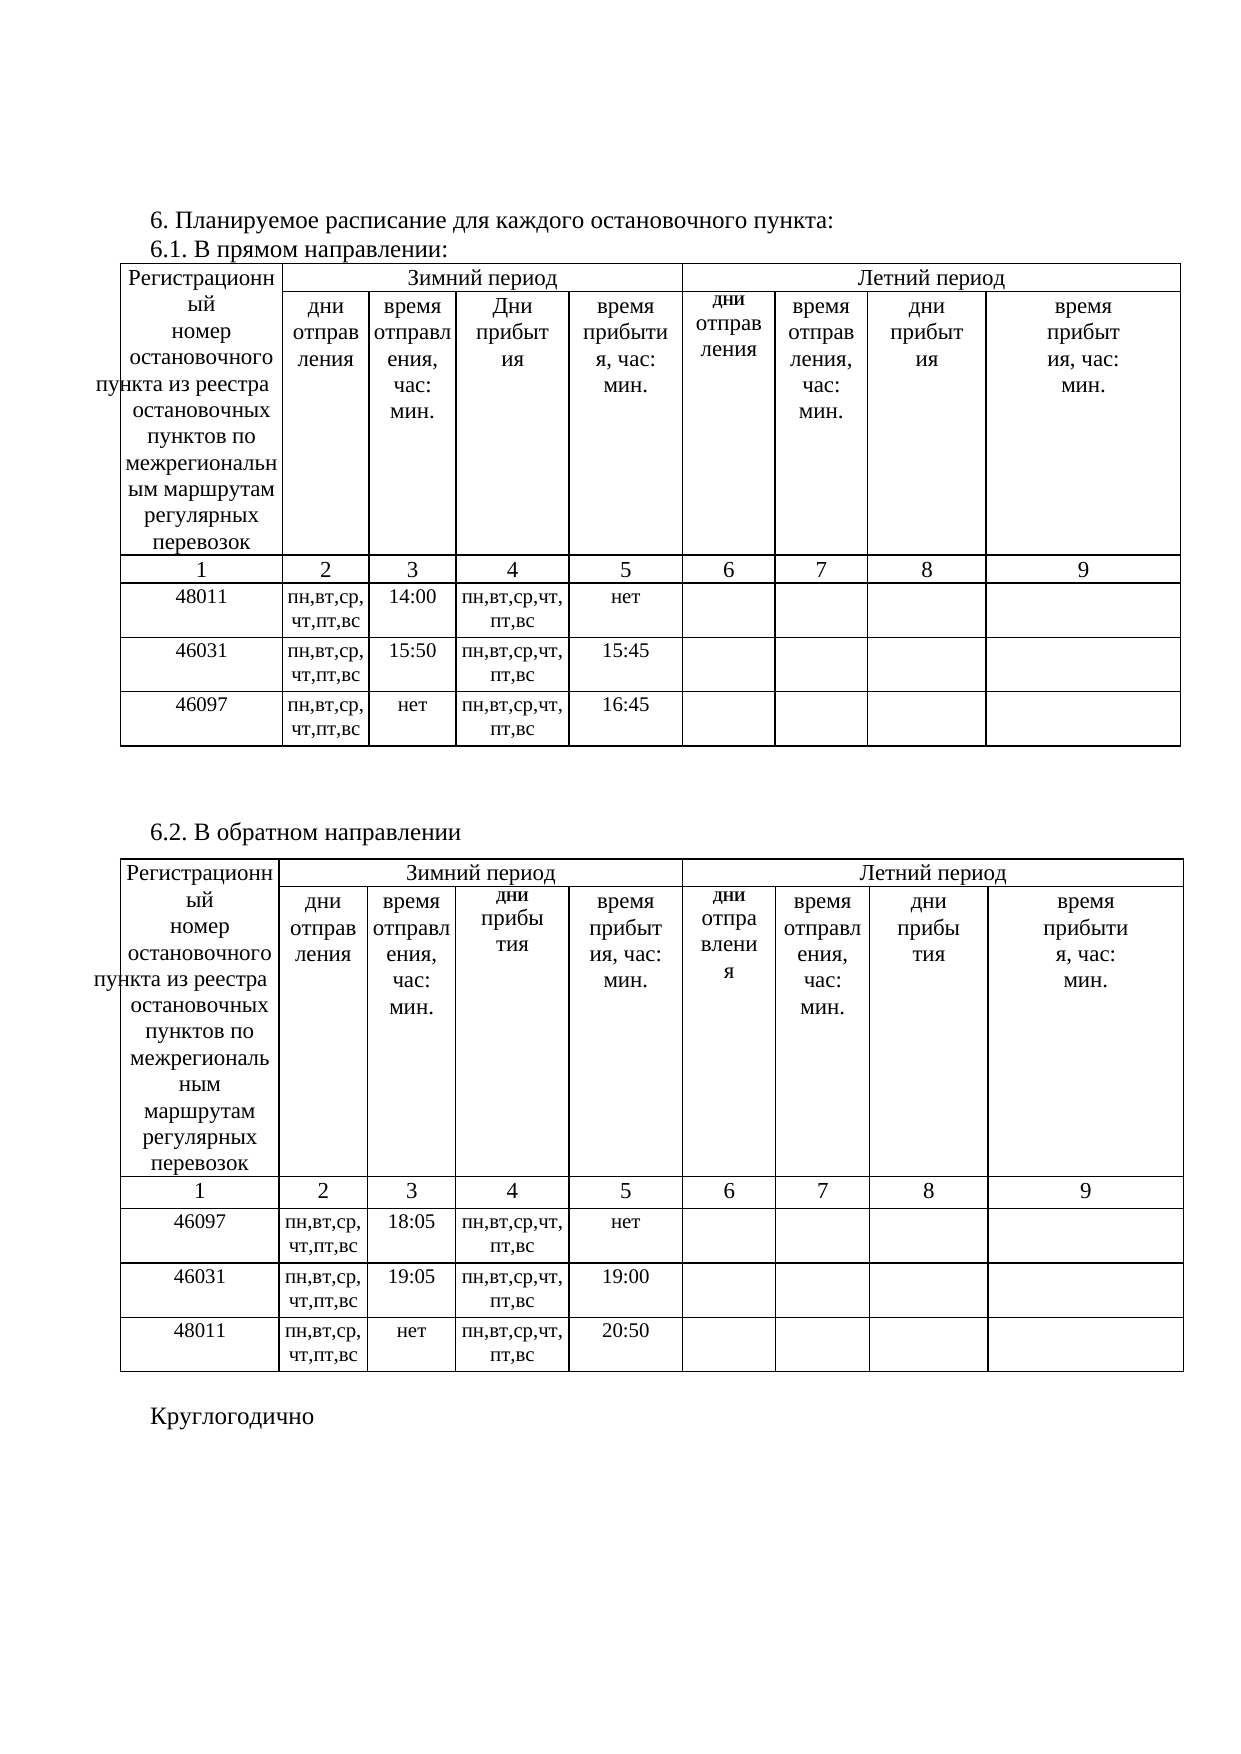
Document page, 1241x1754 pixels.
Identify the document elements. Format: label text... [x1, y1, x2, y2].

table_cell дни прибыт ия [868, 292, 985, 554]
table_cell время прибыти я, час: мин. [989, 887, 1183, 1176]
table_cell 8 [870, 1177, 987, 1208]
table_cell 7 [776, 1177, 869, 1208]
table_cell [776, 692, 867, 745]
table_cell 1 [121, 556, 282, 582]
table_cell нет [370, 692, 455, 745]
table_cell [870, 1264, 987, 1316]
table_cell время прибыти я, час: мин. [570, 292, 682, 554]
table_cell нет [570, 1209, 682, 1262]
table_cell 3 [370, 556, 455, 582]
table_header Зимний период [280, 860, 682, 886]
table_cell [870, 1318, 987, 1371]
table_cell [683, 1264, 775, 1316]
table_cell [776, 638, 867, 691]
table_cell 46097 [121, 1209, 278, 1262]
table_cell пн,вт,ср,чт,пт,вс [283, 692, 368, 745]
table_cell время прибыт ия, час: мин. [987, 292, 1180, 554]
table_header Зимний период [283, 264, 682, 291]
table_cell дни прибы тия [870, 887, 987, 1176]
table_cell 3 [368, 1177, 455, 1208]
table_cell [989, 1318, 1183, 1371]
table_cell [870, 1209, 987, 1262]
table_cell [868, 638, 985, 691]
table_cell [683, 638, 774, 691]
table_cell 6 [683, 556, 774, 582]
table_cell 46031 [121, 1264, 278, 1316]
text 6.1. В прямом направлении: [150, 234, 1090, 263]
table_cell [776, 584, 867, 636]
table_cell 8 [868, 556, 985, 582]
table_cell 2 [283, 556, 368, 582]
table_cell [987, 584, 1180, 636]
table_cell 46031 [121, 638, 282, 691]
table_cell пн,вт,ср,чт,пт,вс [283, 638, 368, 691]
table_cell 16:45 [570, 692, 682, 745]
table_cell [868, 692, 985, 745]
table_cell ДНИ отпра влени я [683, 887, 775, 1176]
table_cell 15:50 [370, 638, 455, 691]
table_cell [989, 1209, 1183, 1262]
table_cell дни отправ ления [280, 887, 367, 1176]
table_cell пн,вт,ср,чт,пт,вс [457, 638, 568, 691]
table_cell [987, 638, 1180, 691]
table_cell пн,вт,ср,чт,пт,вс [457, 584, 568, 636]
table_cell 5 [570, 556, 682, 582]
table_cell нет [368, 1318, 455, 1371]
table_cell 2 [280, 1177, 367, 1208]
table_cell пн,вт,ср,чт,пт,вс [456, 1209, 568, 1262]
table_cell 14:00 [370, 584, 455, 636]
table_cell 4 [457, 556, 568, 582]
table_header Регистрационный номер остановочного пункта из реестра остановочных пунктов по межрегиональным маршрутам регулярных перевозок [121, 264, 282, 554]
table_cell время отправ ления, час: мин. [776, 292, 867, 554]
table_header Летний период [683, 860, 1183, 886]
table_cell Дни прибыт ия [457, 292, 568, 554]
table_cell дни отправ ления [283, 292, 368, 554]
table_cell 18:05 [368, 1209, 455, 1262]
table_cell время отправл ения, час: мин. [776, 887, 869, 1176]
table_cell 9 [987, 556, 1180, 582]
table_cell 48011 [121, 1318, 278, 1371]
table_cell время прибыт ия, час: мин. [570, 887, 682, 1176]
table_cell время отправл ения, час: мин. [368, 887, 455, 1176]
text Круглогодично [150, 1401, 1090, 1430]
text 6.2. В обратном направлении [150, 817, 1090, 845]
table_cell [776, 1264, 869, 1316]
table_header Летний период [683, 264, 1180, 291]
table_cell пн,вт,ср,чт,пт,вс [456, 1318, 568, 1371]
table_cell [683, 1209, 775, 1262]
table_cell 1 [121, 1177, 278, 1208]
table_cell 9 [989, 1177, 1183, 1208]
table_cell 15:45 [570, 638, 682, 691]
table_cell 5 [570, 1177, 682, 1208]
table_cell 46097 [121, 692, 282, 745]
table_cell [868, 584, 985, 636]
table_cell [683, 584, 774, 636]
table_cell 7 [776, 556, 867, 582]
table_cell пн,вт,ср,чт,пт,вс [280, 1209, 367, 1262]
table_cell пн,вт,ср,чт,пт,вс [456, 1264, 568, 1316]
table_cell ДНИ отправ ления [683, 292, 774, 554]
table_header Регистрационный номер остановочного пункта из реестра остановочных пунктов по межрегиональным маршрутам регулярных перевозок [121, 860, 278, 1176]
table_cell [683, 1318, 775, 1371]
table_cell пн,вт,ср,чт,пт,вс [283, 584, 368, 636]
table_cell 19:05 [368, 1264, 455, 1316]
table_cell [776, 1209, 869, 1262]
table_cell пн,вт,ср,чт,пт,вс [457, 692, 568, 745]
table_cell нет [570, 584, 682, 636]
table_cell [776, 1318, 869, 1371]
table_cell время отправл ения, час: мин. [370, 292, 455, 554]
table_cell 20:50 [570, 1318, 682, 1371]
table_cell пн,вт,ср,чт,пт,вс [280, 1318, 367, 1371]
table_cell 4 [456, 1177, 568, 1208]
table_cell [989, 1264, 1183, 1316]
table_cell 48011 [121, 584, 282, 636]
table_cell пн,вт,ср,чт,пт,вс [280, 1264, 367, 1316]
table_cell [987, 692, 1180, 745]
text 6. Планируемое расписание для каждого остановочного пункта: [150, 205, 1090, 234]
table_cell [683, 692, 774, 745]
table_cell 6 [683, 1177, 775, 1208]
table_cell 19:00 [570, 1264, 682, 1316]
table_cell ДНИ прибы тия [456, 887, 568, 1176]
